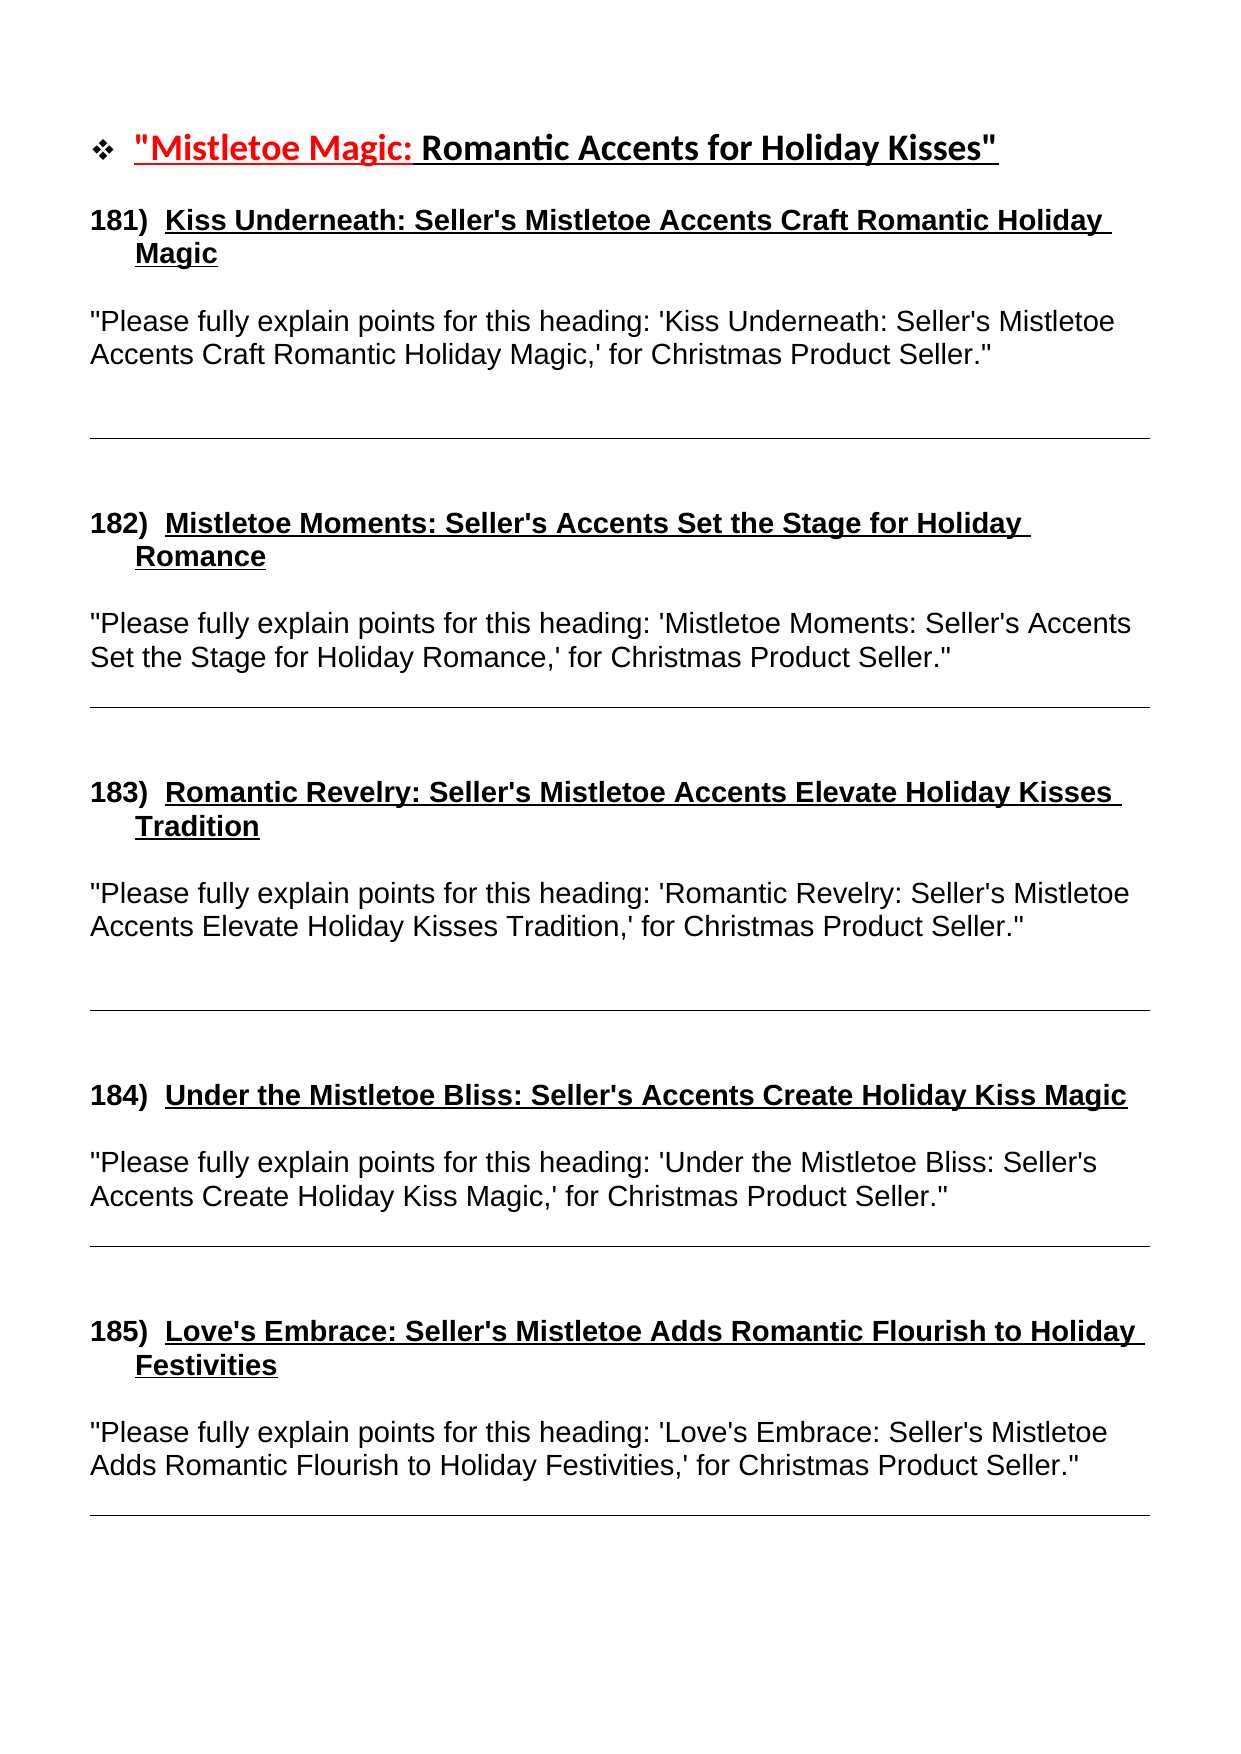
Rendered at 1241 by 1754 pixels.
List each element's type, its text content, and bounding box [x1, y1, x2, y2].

list Romantic Revelry: Seller's Mistletoe Accents Elevate Holiday Kisses Tradition [90, 775, 1150, 842]
list "Please fully explain points for this heading: 'Mistletoe Moments: Seller's Accents Set the Stage for Holiday Romance,' for Christmas Product Seller." [90, 606, 1150, 673]
list "Mistletoe Magic: Romantic Accents for Holiday Kisses" [90, 123, 1150, 169]
list "Please fully explain points for this heading: 'Kiss Underneath: Seller's Mistletoe Accents Craft Romantic Holiday Magic,' for Christmas Product Seller." [90, 303, 1150, 371]
list "Please fully explain points for this heading: 'Romantic Revelry: Seller's Mistletoe Accents Elevate Holiday Kisses Tradition,' for Christmas Product Seller." [90, 876, 1150, 943]
list Love's Embrace: Seller's Mistletoe Adds Romantic Flourish to Holiday Festivities [90, 1314, 1150, 1381]
list Under the Mistletoe Bliss: Seller's Accents Create Holiday Kiss Magic [90, 1078, 1150, 1112]
list Kiss Underneath: Seller's Mistletoe Accents Craft Romantic Holiday Magic [90, 203, 1150, 270]
list "Please fully explain points for this heading: 'Under the Mistletoe Bliss: Seller's Accents Create Holiday Kiss Magic,' for Christmas Product Seller." [90, 1145, 1150, 1212]
list Mistletoe Moments: Seller's Accents Set the Stage for Holiday Romance [90, 506, 1150, 573]
list "Please fully explain points for this heading: 'Love's Embrace: Seller's Mistletoe Adds Romantic Flourish to Holiday Festivities,' for Christmas Product Seller." [90, 1414, 1150, 1482]
